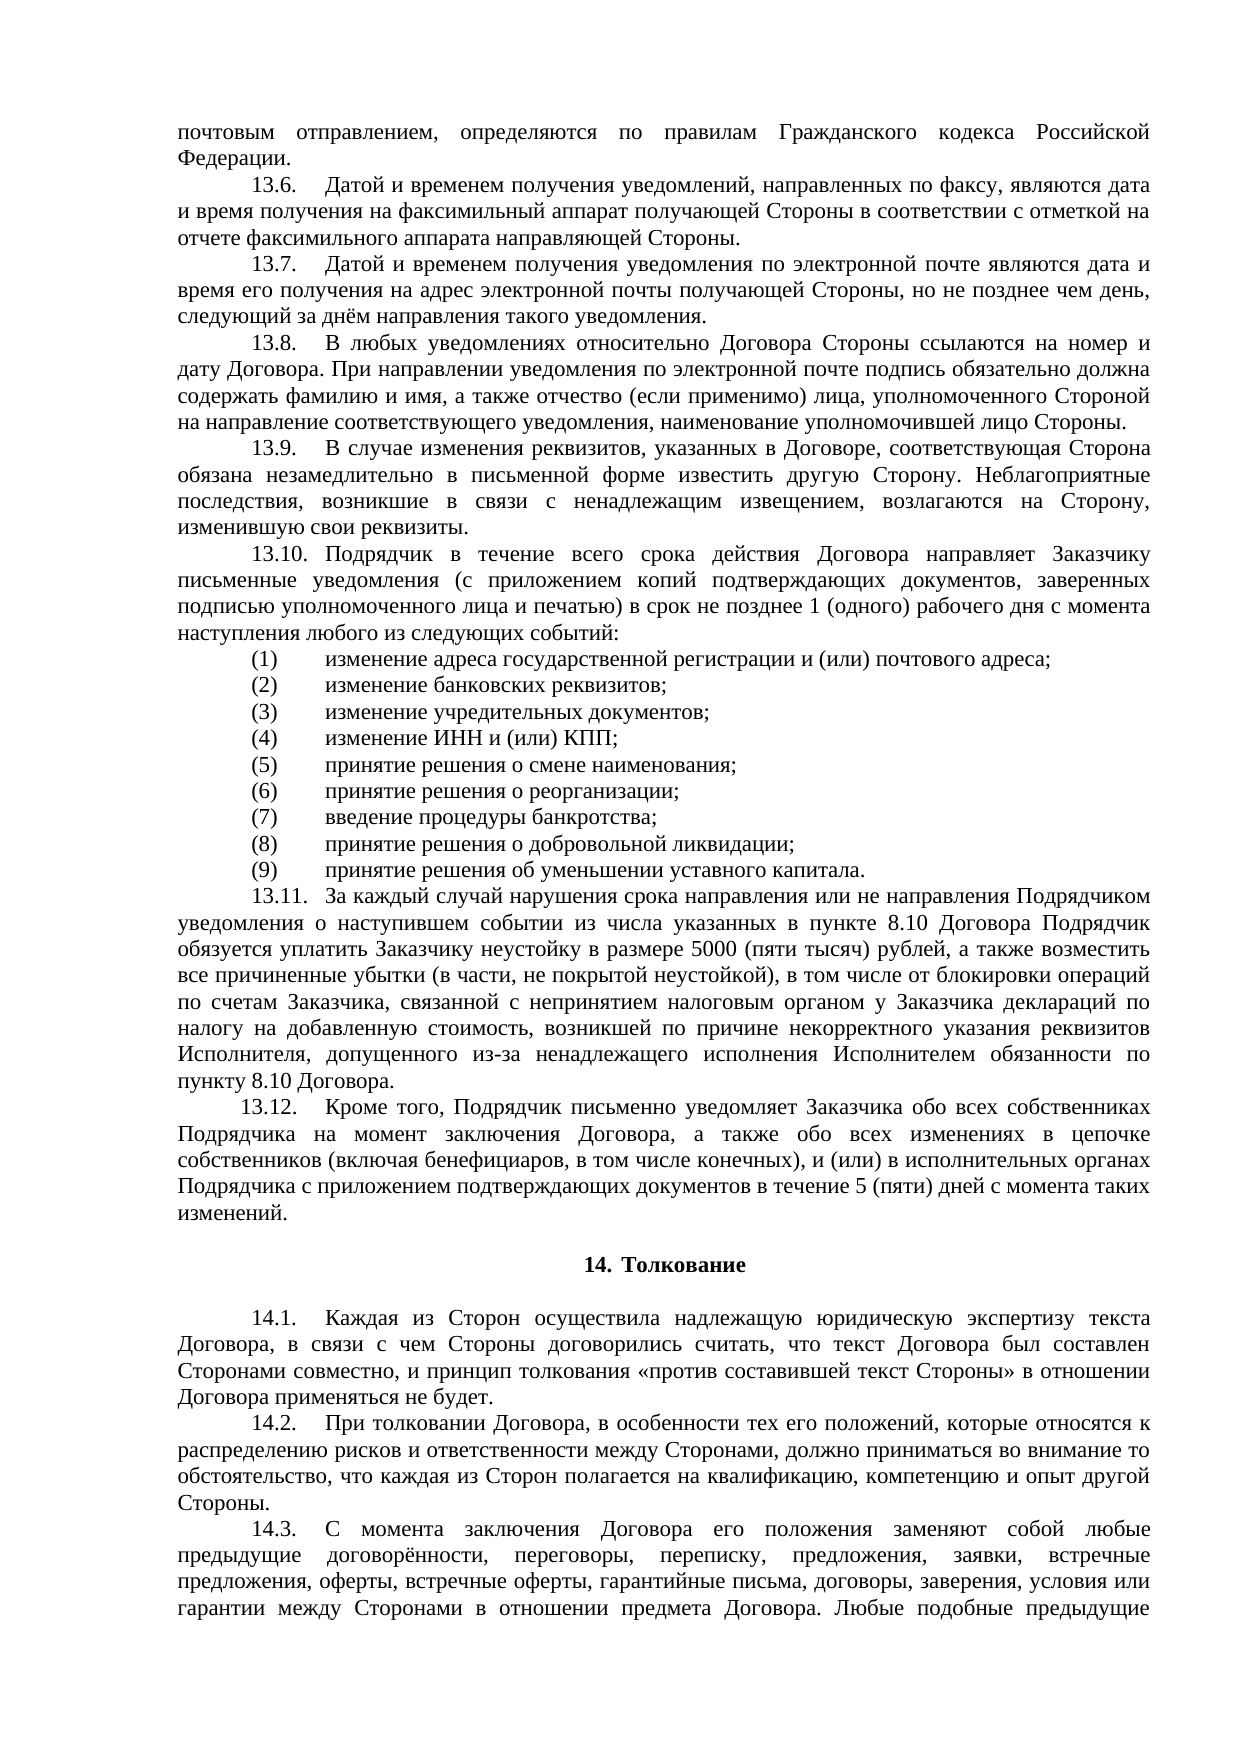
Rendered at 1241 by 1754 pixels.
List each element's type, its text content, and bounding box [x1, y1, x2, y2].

list принятие решения о реорганизации; [177, 777, 1152, 803]
text 13.11. За каждый случай нарушения срока направления или не направления Подрядчиком уведомления о наступившем событии из числа указанных в пункте 8.10 Договора Подрядчик обязуется уплатить Заказчику неустойку в размере 5000 (пяти тысяч) рублей, а также возместить все причиненные убытки (в части, не покрытой неустойкой), в том числе от блокировки операций по счетам Заказчика, связанной с непринятием налоговым органом у Заказчика деклараций по налогу на добавленную стоимость, возникшей по причине некорректного указания реквизитов Исполнителя, допущенного из-за ненадлежащего исполнения Исполнителем обязанности по пункту 8.10 Договора. [177, 882, 1152, 1093]
text 13.12. Кроме того, Подрядчик письменно уведомляет Заказчика обо всех собственниках Подрядчика на момент заключения Договора, а также обо всех изменениях в цепочке собственников (включая бенефициаров, в том числе конечных), и (или) в исполнительных органах Подрядчика с приложением подтверждающих документов в течение 5 (пяти) дней с момента таких изменений. [177, 1093, 1152, 1225]
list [177, 1515, 1152, 1620]
list изменение банковских реквизитов; [177, 672, 1152, 698]
list В случае изменения реквизитов, указанных в Договоре, соответствующая Сторона обязана незамедлительно в письменной форме известить другую Сторону. Неблагоприятные последствия, возникшие в связи с ненадлежащим извещением, возлагаются на Сторону, изменившую свои реквизиты. [177, 434, 1152, 540]
list принятие решения об уменьшении уставного капитала. [177, 856, 1152, 882]
list Толкование [177, 1251, 1152, 1278]
list Датой и временем получения уведомлений, направленных по факсу, являются дата и время получения на факсимильный аппарат получающей Стороны в соответствии с отметкой на отчете факсимильного аппарата направляющей Стороны. [177, 171, 1152, 250]
list Подрядчик в течение всего срока действия Договора направляет Заказчику письменные уведомления (с приложением копий подтверждающих документов, заверенных подписью уполномоченного лица и печатью) в срок не позднее 1 (одного) рабочего дня с момента наступления любого из следующих событий: [177, 540, 1152, 645]
list В любых уведомлениях относительно Договора Стороны ссылаются на номер и дату Договора. При направлении уведомления по электронной почте подпись обязательно должна содержать фамилию и имя, а также отчество (если применимо) лица, уполномоченного Стороной на направление соответствующего уведомления, наименование уполномочившей лицо Стороны. [177, 329, 1152, 434]
list введение процедуры банкротства; [177, 803, 1152, 830]
list При толковании Договора, в особенности тех его положений, которые относятся к распределению рисков и ответственности между Сторонами, должно приниматься во внимание то обстоятельство, что каждая из Сторон полагается на квалификацию, компетенцию и опыт другой Стороны. [177, 1409, 1152, 1515]
list Каждая из Сторон осуществила надлежащую юридическую экспертизу текста Договора, в связи с чем Стороны договорились считать, что текст Договора был составлен Сторонами совместно, и принцип толкования «против составившей текст Стороны» в отношении Договора применяться не будет. [177, 1304, 1152, 1409]
list изменение адреса государственной регистрации и (или) почтового адреса; [177, 645, 1152, 672]
list изменение учредительных документов; [177, 698, 1152, 724]
list изменение ИНН и (или) КПП; [177, 724, 1152, 751]
list Датой и временем получения уведомления по электронной почте являются дата и время его получения на адрес электронной почты получающей Стороны, но не позднее чем день, следующий за днём направления такого уведомления. [177, 250, 1152, 329]
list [177, 118, 1152, 171]
list принятие решения о смене наименования; [177, 751, 1152, 777]
list принятие решения о добровольной ликвидации; [177, 830, 1152, 856]
